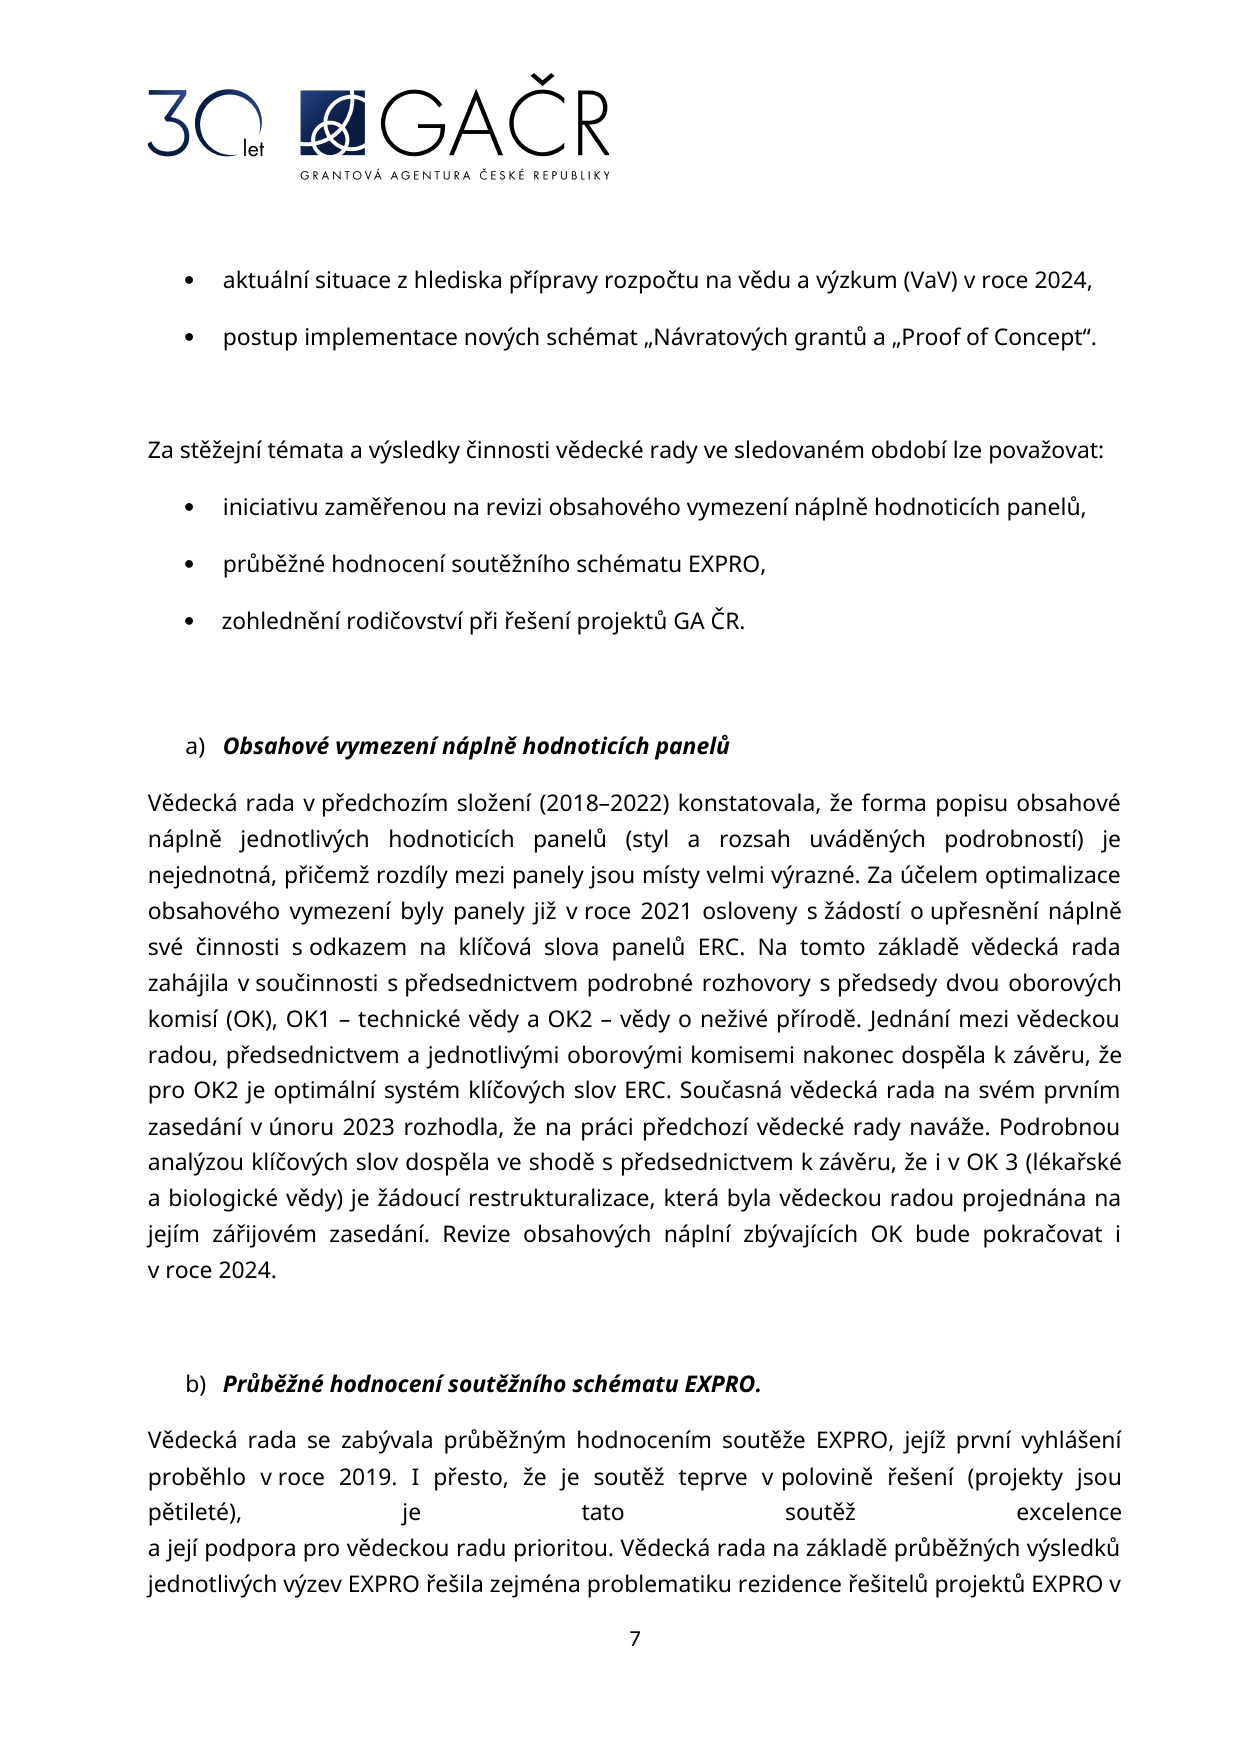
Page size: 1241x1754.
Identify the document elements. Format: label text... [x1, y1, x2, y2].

list iniciativu zaměřenou na revizi obsahového vymezení náplně hodnoticích panelů, [185, 491, 1122, 522]
list zohlednění rodičovství při řešení projektů GA ČR. [185, 605, 1122, 636]
list Průběžné hodnocení soutěžního schématu EXPRO. [185, 1368, 1122, 1399]
list průběžné hodnocení soutěžního schématu EXPRO, [185, 548, 1122, 579]
list Obsahové vymezení náplně hodnoticích panelů [185, 730, 1122, 761]
text Vědecká rada v předchozím složení (2018–2022) konstatovala, že forma popisu obsahové náplně jednotlivých hodnoticích panelů (styl a rozsah uváděných podrobností) je nejednotná, přičemž rozdíly mezi panely jsou místy velmi výrazné. Za účelem optimalizace obsahového vymezení byly panely již v roce 2021 osloveny s žádostí o upřesnění náplně své činnosti s odkazem na klíčová slova panelů ERC. Na tomto základě vědecká rada zahájila v součinnosti s předsednictvem podrobné rozhovory s předsedy dvou oborových komisí (OK), OK1 – technické vědy a OK2 – vědy o neživé přírodě. Jednání mezi vědeckou radou, předsednictvem a jednotlivými oborovými komisemi nakonec dospěla k závěru, že pro OK2 je optimální systém klíčových slov ERC. Současná vědecká rada na svém prvním zasedání v únoru 2023 rozhodla, že na práci předchozí vědecké rady naváže. Podrobnou analýzou klíčových slov dospěla ve shodě s předsednictvem k závěru, že i v OK 3 (lékařské a biologické vědy) je žádoucí restrukturalizace, která byla vědeckou radou projednána na jejím zářijovém zasedání. Revize obsahových náplní zbývajících OK bude pokračovat i v roce 2024. [148, 787, 1122, 1285]
text Za stěžejní témata a výsledky činnosti vědecké rady ve sledovaném období lze považovat: [148, 434, 1122, 466]
picture [147, 73, 610, 180]
list postup implementace nových schémat „Návratových grantů a „Proof of Concept“. [185, 321, 1122, 352]
list aktuální situace z hlediska přípravy rozpočtu na vědu a výzkum (VaV) v roce 2024, [185, 264, 1122, 295]
